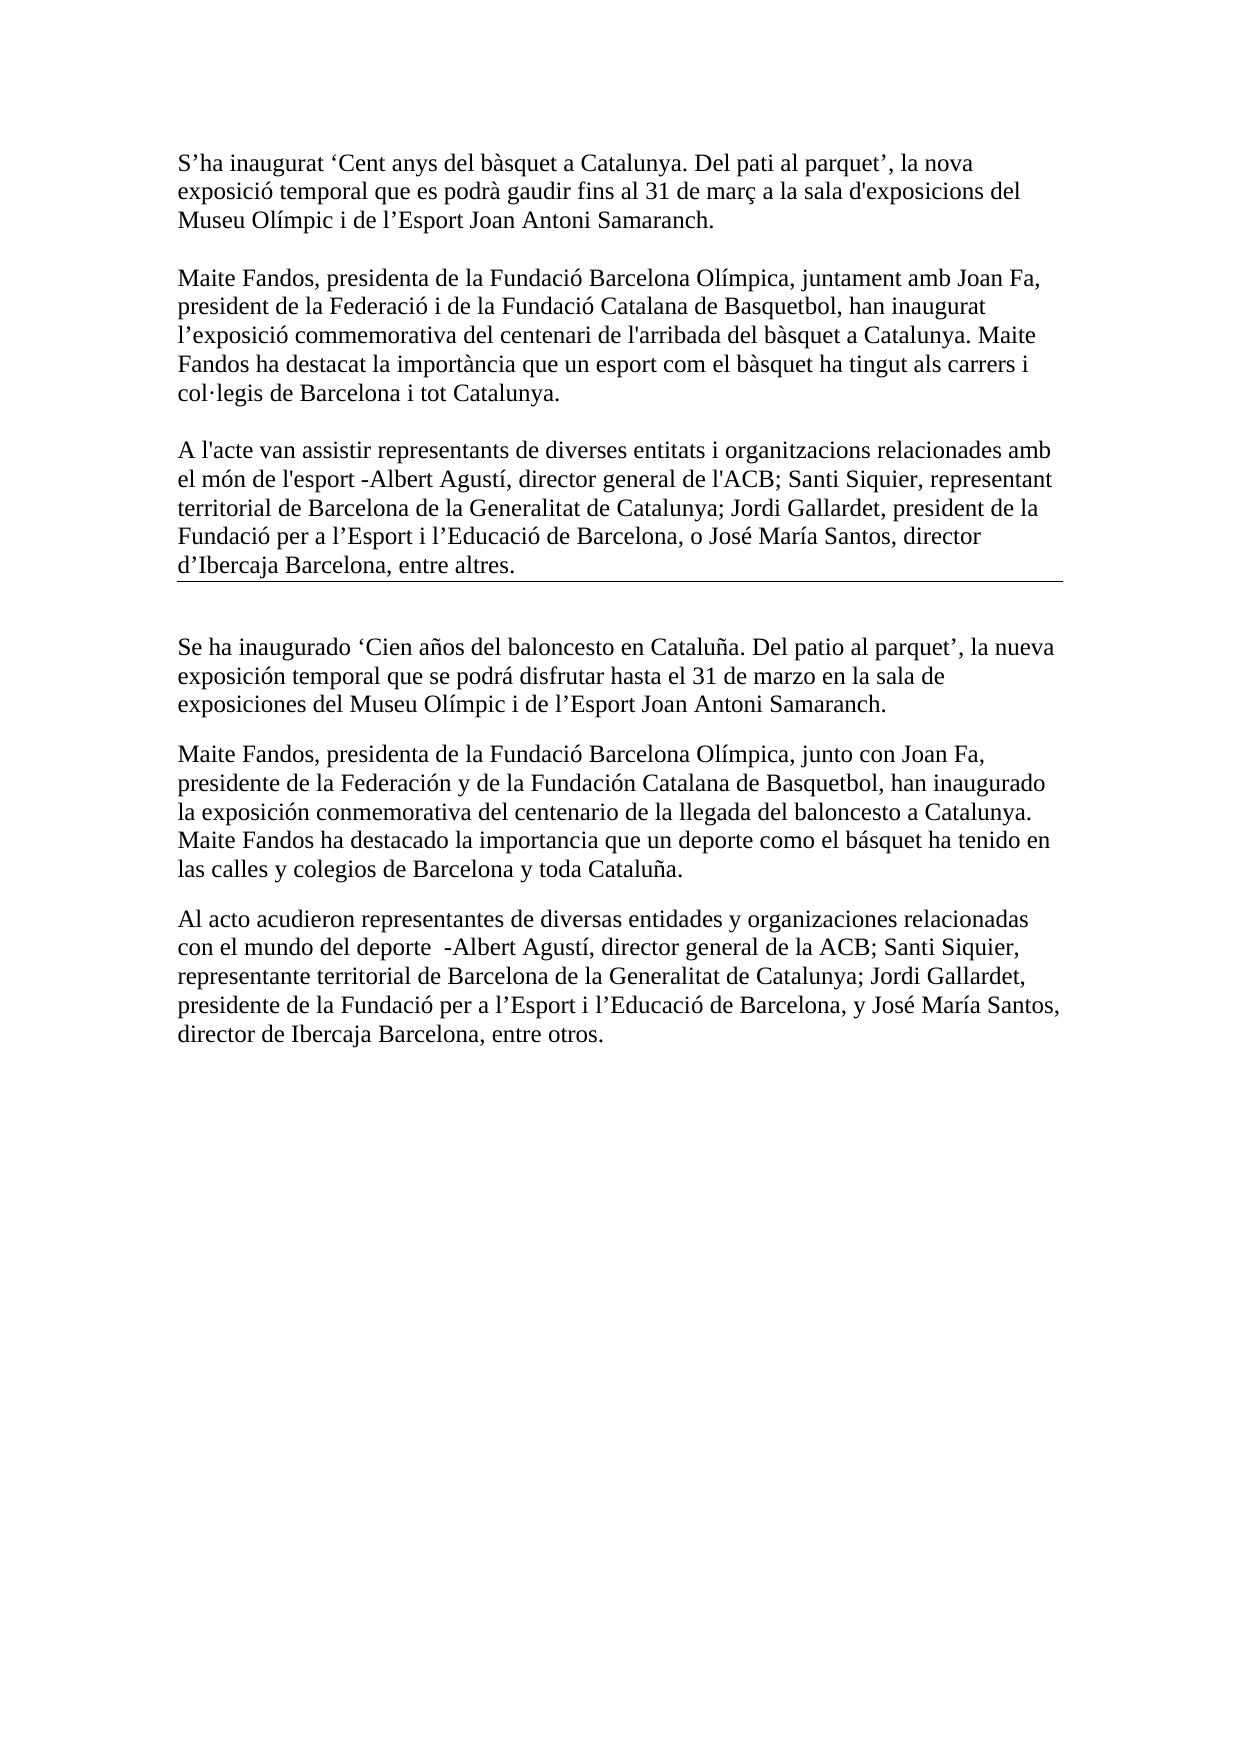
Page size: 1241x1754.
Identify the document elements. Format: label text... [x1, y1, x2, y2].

text A l'acte van assistir representants de diverses entitats i organitzacions relacionades amb el món de l'esport -Albert Agustí, director general de l'ACB; Santi Siquier, representant territorial de Barcelona de de Catalunya; Jordi Gallardet, president de per a l’Esport i l’Educació de Barcelona, o José María Santos, director d’Ibercaja Barcelona, entre altres. [177, 435, 1063, 581]
text Maite Fandos, presidenta de Olímpica, juntament amb Joan Fa, president de i de de Basquetbol, han inaugurat l’exposició commemorativa del centenari de l'arribada del bàsquet a Catalunya. Maite Fandos ha destacat la importància que un esport com el bàsquet ha tingut als carrers i col·legis de Barcelona i tot Catalunya. [177, 263, 1063, 406]
text Se ha inaugurado ‘Cien años del baloncesto en Cataluña. Del patio al parquet’, la nueva exposición temporal que se podrá disfrutar hasta el 31 de marzo en la sala de exposiciones del Museu Olímpic i de l’Esport Joan Antoni Samaranch. [177, 632, 1063, 718]
text Maite Fandos, presidenta de Olímpica, junto con Joan Fa, presidente de y de de Basquetbol, han inaugurado la exposición conmemorativa del centenario de la llegada del baloncesto a Catalunya. Maite Fandos ha destacado la importancia que un deporte como el básquet ha tenido en las calles y colegios de Barcelona y toda Cataluña. [177, 739, 1063, 883]
text S’ha inaugurat ‘Cent anys del bàsquet a Catalunya. Del pati al parquet’, la nova exposició temporal que es podrà gaudir fins al 31 de març a la sala d'exposicions del Museu Olímpic i de l’Esport Joan Antoni Samaranch. [177, 148, 1063, 234]
text Al acto acudieron representantes de diversas entidades y organizaciones relacionadas con el mundo del deporte -Albert Agustí, director general de ; Santi Siquier, representante territorial de Barcelona de de Catalunya; Jordi Gallardet, presidente de per a l’Esport i l’Educació de Barcelona, y José María Santos, director de Ibercaja Barcelona, entre otros. [177, 904, 1063, 1047]
